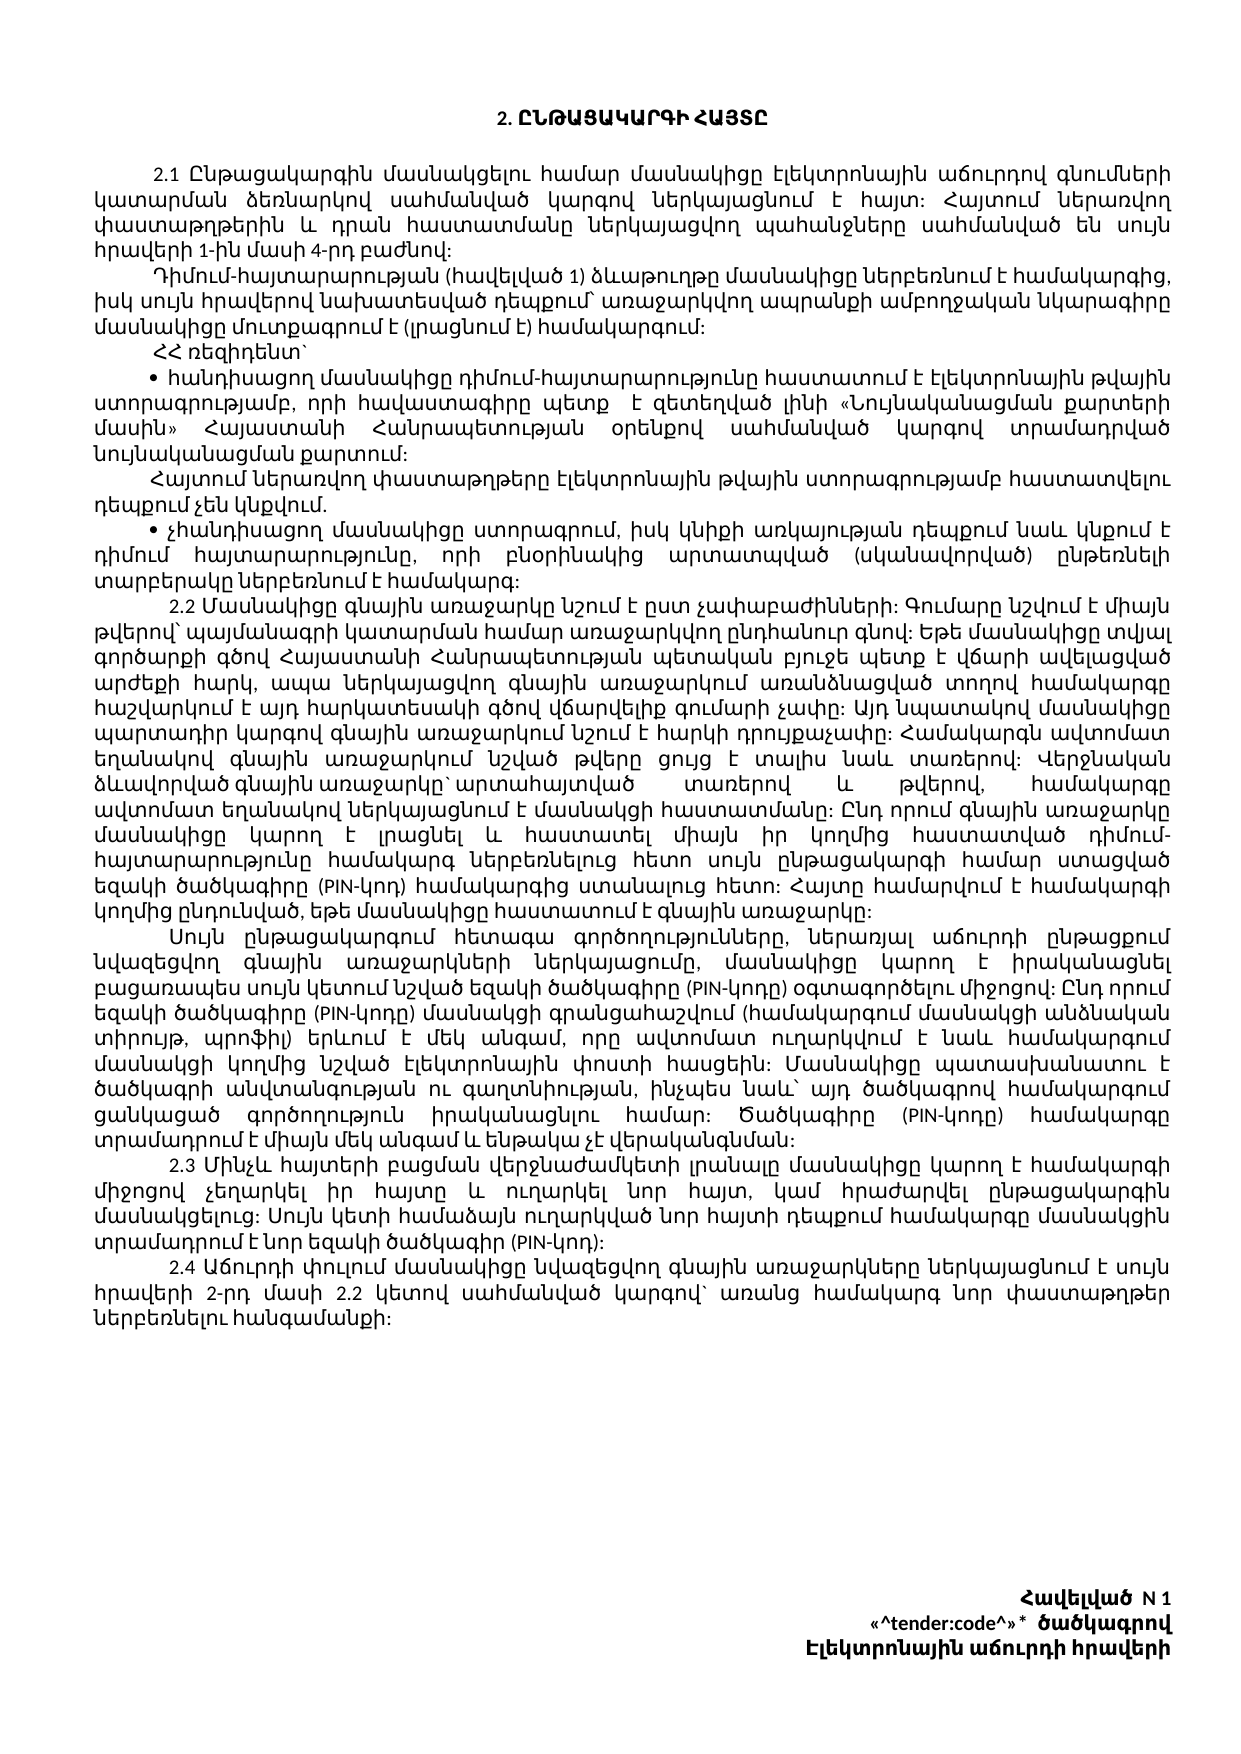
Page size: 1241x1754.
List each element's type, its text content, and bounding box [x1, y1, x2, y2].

text Հայտում ներառվող փաստաթղթերը էլեկտրոնային թվային ստորագրությամբ հաստատվելու դեպքում չեն կնքվում. [94, 466, 1171, 517]
list հանդիսացող մասնակիցը դիմում-հայտարարությունը հաստատում է էլեկտրոնային թվային ստորագրությամբ, որի հավաստագիրը պետք է զետեղված լինի «Նույնականացման քարտերի մասին» Հայաստանի Հանրապետության օրենքով սահմանված կարգով տրամադրված նույնականացման քարտում: [94, 365, 1171, 466]
text 2. ԸՆԹԱՑԱԿԱՐԳԻ ՀԱՅՏԸ [94, 106, 1171, 131]
text 2.1 Ընթացակարգին մասնակցելու համար մասնակիցը էլեկտրոնային աճուրդով գնումների կատարման ձեռնարկով սահմանված կարգով ներկայացնում է հայտ: Հայտում ներառվող փաստաթղթերին և դրան հաստատմանը ներկայացվող պահանջները սահմանված են սույն հրավերի 1-ին մասի 4-րդ բաժնով: [94, 161, 1171, 263]
text Սույն ընթացակարգում հետագա գործողությունները, ներառյալ աճուրդի ընթացքում նվազեցվող գնային առաջարկների ներկայացումը, մասնակիցը կարող է իրականացնել բացառապես սույն կետում նշված եզակի ծածկագիրը (PIN-կոդը) օգտագործելու միջոցով: Ընդ որում եզակի ծածկագիրը (PIN-կոդը) մասնակցի գրանցահաշվում (համակարգում մասնակցի անձնական տիրույթ, պրոֆիլ) երևում է մեկ անգամ, որը ավտոմատ ուղարկվում է նաև համակարգում մասնակցի կողմից նշված էլեկտրոնային փոստի հասցեին: Մասնակիցը պատասխանատու է ծածկագրի անվտանգության ու գաղտնիության, ինչպես նաև՝ այդ ծածկագրով համակարգում ցանկացած գործողություն իրականացնլու համար: Ծածկագիրը (PIN-կոդը) համակարգը տրամադրում է միայն մեկ անգամ և ենթակա չէ վերականգնման: [94, 924, 1171, 1153]
text 2.3 Մինչև հայտերի բացման վերջնաժամկետի լրանալը մասնակիցը կարող է համակարգի միջոցով չեղարկել իր հայտը և ուղարկել նոր հայտ, կամ հրաժարվել ընթացակարգին մասնակցելուց: Սույն կետի համաձայն ուղարկված նոր հայտի դեպքում համակարգը մասնակցին տրամադրում է նոր եզակի ծածկագիր (PIN-կոդ): [94, 1153, 1171, 1254]
text ՀՀ ռեզիդենտ` [94, 339, 1171, 365]
list չհանդիսացող մասնակիցը ստորագրում, իսկ կնիքի առկայության դեպքում նաև կնքում է դիմում հայտարարությունը, որի բնօրինակից արտատպված (սկանավորված) ընթեռնելի տարբերակը ներբեռնում է համակարգ: [94, 517, 1171, 593]
text Դիմում-հայտարարության (հավելված 1) ձևաթուղթը մասնակիցը ներբեռնում է համակարգից, իսկ սույն հրավերով նախատեսված դեպքում՝ առաջարկվող ապրանքի ամբողջական նկարագիրը մասնակիցը մուտքագրում է (լրացնում է) համակարգում: [94, 263, 1171, 339]
text 2.2 Մասնակիցը գնային առաջարկը նշում է ըստ չափաբաժինների: Գումարը նշվում է միայն թվերով՝ պայմանագրի կատարման համար առաջարկվող ընդհանուր գնով: Եթե մասնակիցը տվյալ գործարքի գծով Հայաստանի Հանրապետության պետական բյուջե պետք է վճարի ավելացված արժեքի հարկ, ապա ներկայացվող գնային առաջարկում առանձնացված տողով համակարգը հաշվարկում է այդ հարկատեսակի գծով վճարվելիք գումարի չափը: Այդ նպատակով մասնակիցը պարտադիր կարգով գնային առաջարկում նշում է հարկի դրույքաչափը: Համակարգն ավտոմատ եղանակով գնային առաջարկում նշված թվերը ցույց է տալիս նաև տառերով: Վերջնական ձևավորված գնային առաջարկը` արտահայտված տառերով և թվերով, համակարգը ավտոմատ եղանակով ներկայացնում է մասնակցի հաստատմանը: Ընդ որում գնային առաջարկը մասնակիցը կարող է լրացնել և հաստատել միայն իր կողմից հաստատված դիմում-հայտարարությունը համակարգ ներբեռնելուց հետո սույն ընթացակարգի համար ստացված եզակի ծածկագիրը (PIN-կոդ) համակարգից ստանալուց հետո: Հայտը համարվում է համակարգի կողմից ընդունված, եթե մասնակիցը հաստատում է գնային առաջարկը: [94, 593, 1171, 924]
text 2.4 Աճուրդի փուլում մասնակիցը նվազեցվող գնային առաջարկները ներկայացնում է սույն հրավերի 2-րդ մասի 2.2 կետով սահմանված կարգով` առանց համակարգ նոր փաստաթղթեր ներբեռնելու հանգամանքի: [94, 1254, 1171, 1331]
text Էլեկտրոնային աճուրդի հրավերի [94, 1636, 1171, 1661]
text Հավելված N 1 [94, 1585, 1171, 1610]
text «^tender:code^»* ծածկագրով [94, 1610, 1171, 1636]
